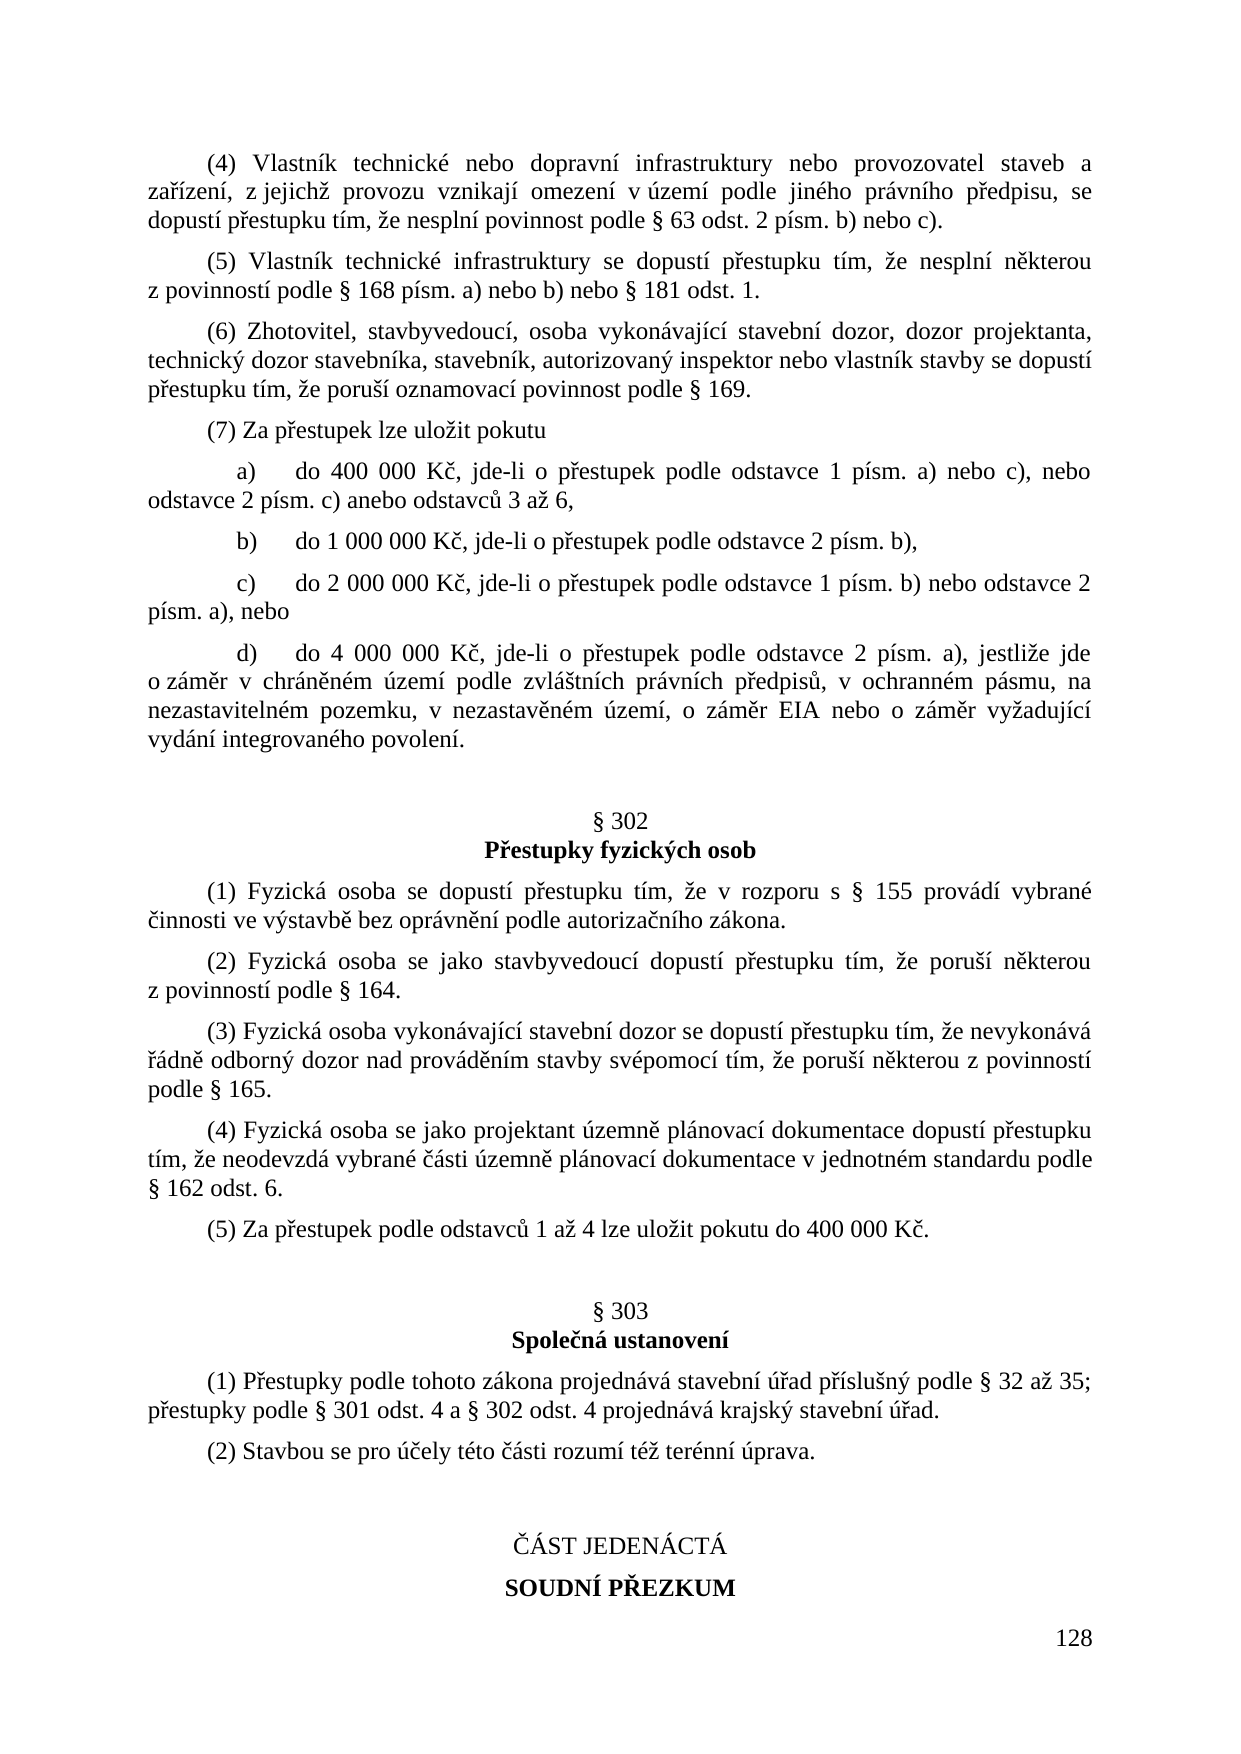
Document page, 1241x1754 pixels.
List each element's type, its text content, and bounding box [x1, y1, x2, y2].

text (1) Fyzická osoba se dopustí přestupku tím, že v rozporu s § 155 provádí vybrané činnosti ve výstavbě bez oprávnění podle autorizačního zákona. [148, 876, 1093, 934]
text b) do 1 000 000 Kč, jde-li o přestupek podle odstavce 2 písm. b), [148, 526, 1093, 555]
text a) do 400 000 Kč, jde-li o přestupek podle odstavce 1 písm. a) nebo c), nebo odstavce 2 písm. c) anebo odstavců 3 až 6, [148, 456, 1093, 514]
text (2) Fyzická osoba se jako stavbyvedoucí dopustí přestupku tím, že poruší některou z povinností podle § 164. [148, 946, 1093, 1004]
text (5) Za přestupek podle odstavců 1 až 4 lze uložit pokutu do 400 000 Kč. [148, 1214, 1093, 1243]
text (3) Fyzická osoba vykonávající stavební dozor se dopustí přestupku tím, že nevykonává řádně odborný dozor nad prováděním stavby svépomocí tím, že poruší některou z povinností podle § 165. [148, 1016, 1093, 1103]
text (6) Zhotovitel, stavbyvedoucí, osoba vykonávající stavební dozor, dozor projektanta, technický dozor stavebníka, stavebník, autorizovaný inspektor nebo vlastník stavby se dopustí přestupku tím, že poruší oznamovací povinnost podle § 169. [148, 316, 1093, 403]
text (7) Za přestupek lze uložit pokutu [148, 415, 1093, 444]
text § 302 Přestupky fyzických osob [148, 806, 1093, 864]
text § 303 Společná ustanovení [148, 1296, 1093, 1354]
text c) do 2 000 000 Kč, jde-li o přestupek podle odstavce 1 písm. b) nebo odstavce 2 písm. a), nebo [148, 568, 1093, 625]
text (4) Vlastník technické nebo dopravní infrastruktury nebo provozovatel staveb a zařízení, z jejichž provozu vznikají omezení v území podle jiného právního předpisu, se dopustí přestupku tím, že nesplní povinnost podle § 63 odst. 2 písm. b) nebo c). [148, 148, 1093, 234]
text SOUDNÍ PŘEZKUM [148, 1573, 1093, 1601]
text (4) Fyzická osoba se jako projektant územně plánovací dokumentace dopustí přestupku tím, že neodevzdá vybrané části územně plánovací dokumentace v jednotném standardu podle § 162 odst. 6. [148, 1115, 1093, 1201]
text (1) Přestupky podle tohoto zákona projednává stavební úřad příslušný podle § 32 až 35; přestupky podle § 301 odst. 4 a § 302 odst. 4 projednává krajský stavební úřad. [148, 1366, 1093, 1424]
text (5) Vlastník technické infrastruktury se dopustí přestupku tím, že nesplní některou z povinností podle § 168 písm. a) nebo b) nebo § 181 odst. 1. [148, 246, 1093, 304]
text d) do 4 000 000 Kč, jde-li o přestupek podle odstavce 2 písm. a), jestliže jde o záměr v chráněném území podle zvláštních právních předpisů, v ochranném pásmu, na nezastavitelném pozemku, v nezastavěném území, o záměr EIA nebo o záměr vyžadující vydání integrovaného povolení. [148, 638, 1093, 753]
text ČÁST JEDENÁCTÁ [148, 1531, 1093, 1560]
text (2) Stavbou se pro účely této části rozumí též terénní úprava. [148, 1436, 1093, 1465]
